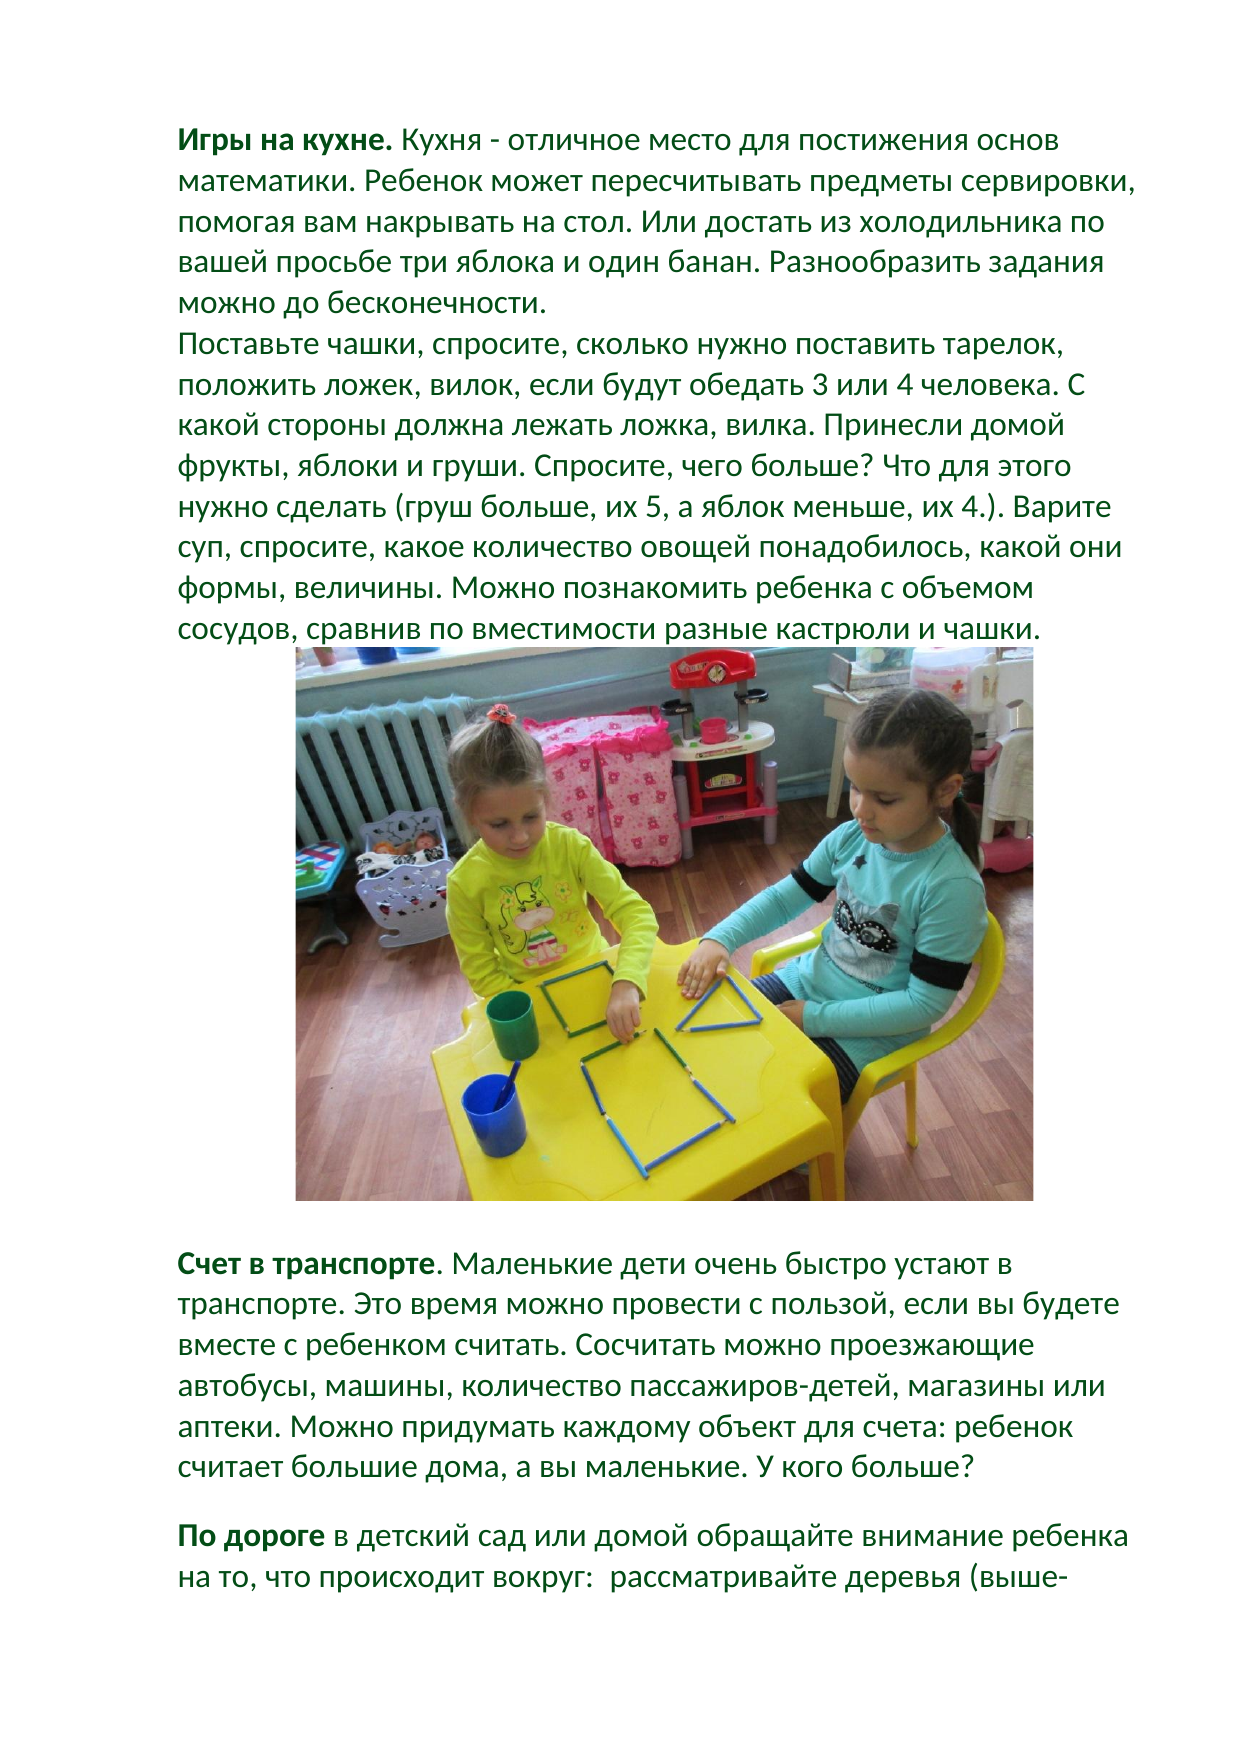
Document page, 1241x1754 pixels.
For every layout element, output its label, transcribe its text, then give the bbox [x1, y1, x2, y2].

text Игры на кухне. Кухня - отличное место для постижения основ математики. Ребенок может пересчитывать предметы сервировки, помогая вам накрывать на стол. Или достать из холодильника по вашей просьбе три яблока и один банан. Разнообразить задания можно до бесконечности. Поставьте чашки, спросите, сколько нужно поставить тарелок, положить ложек, вилок, если будут обедать 3 или 4 человека. С какой стороны должна лежать ложка, вилка. Принесли домой фрукты, яблоки и груши. Спросите, чего больше? Что для этого нужно сделать (груш больше, их 5, а яблок меньше, их 4.). Варите суп, спросите, какое количество овощей понадобилось, какой они формы, величины. Можно познакомить ребенка с объемом сосудов, сравнив по вместимости разные кастрюли и чашки. [177, 118, 1152, 648]
picture [295, 647, 1034, 1201]
text Счет в транспорте. Маленькие дети очень быстро устают в транспорте. Это время можно провести с пользой, если вы будете вместе с ребенком считать. Сосчитать можно проезжающие автобусы, машины, количество пассажиров-детей, магазины или аптеки. Можно придумать каждому объект для счета: ребенок считает большие дома, а вы маленькие. У кого больше? [177, 1242, 1152, 1514]
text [177, 1514, 1152, 1596]
